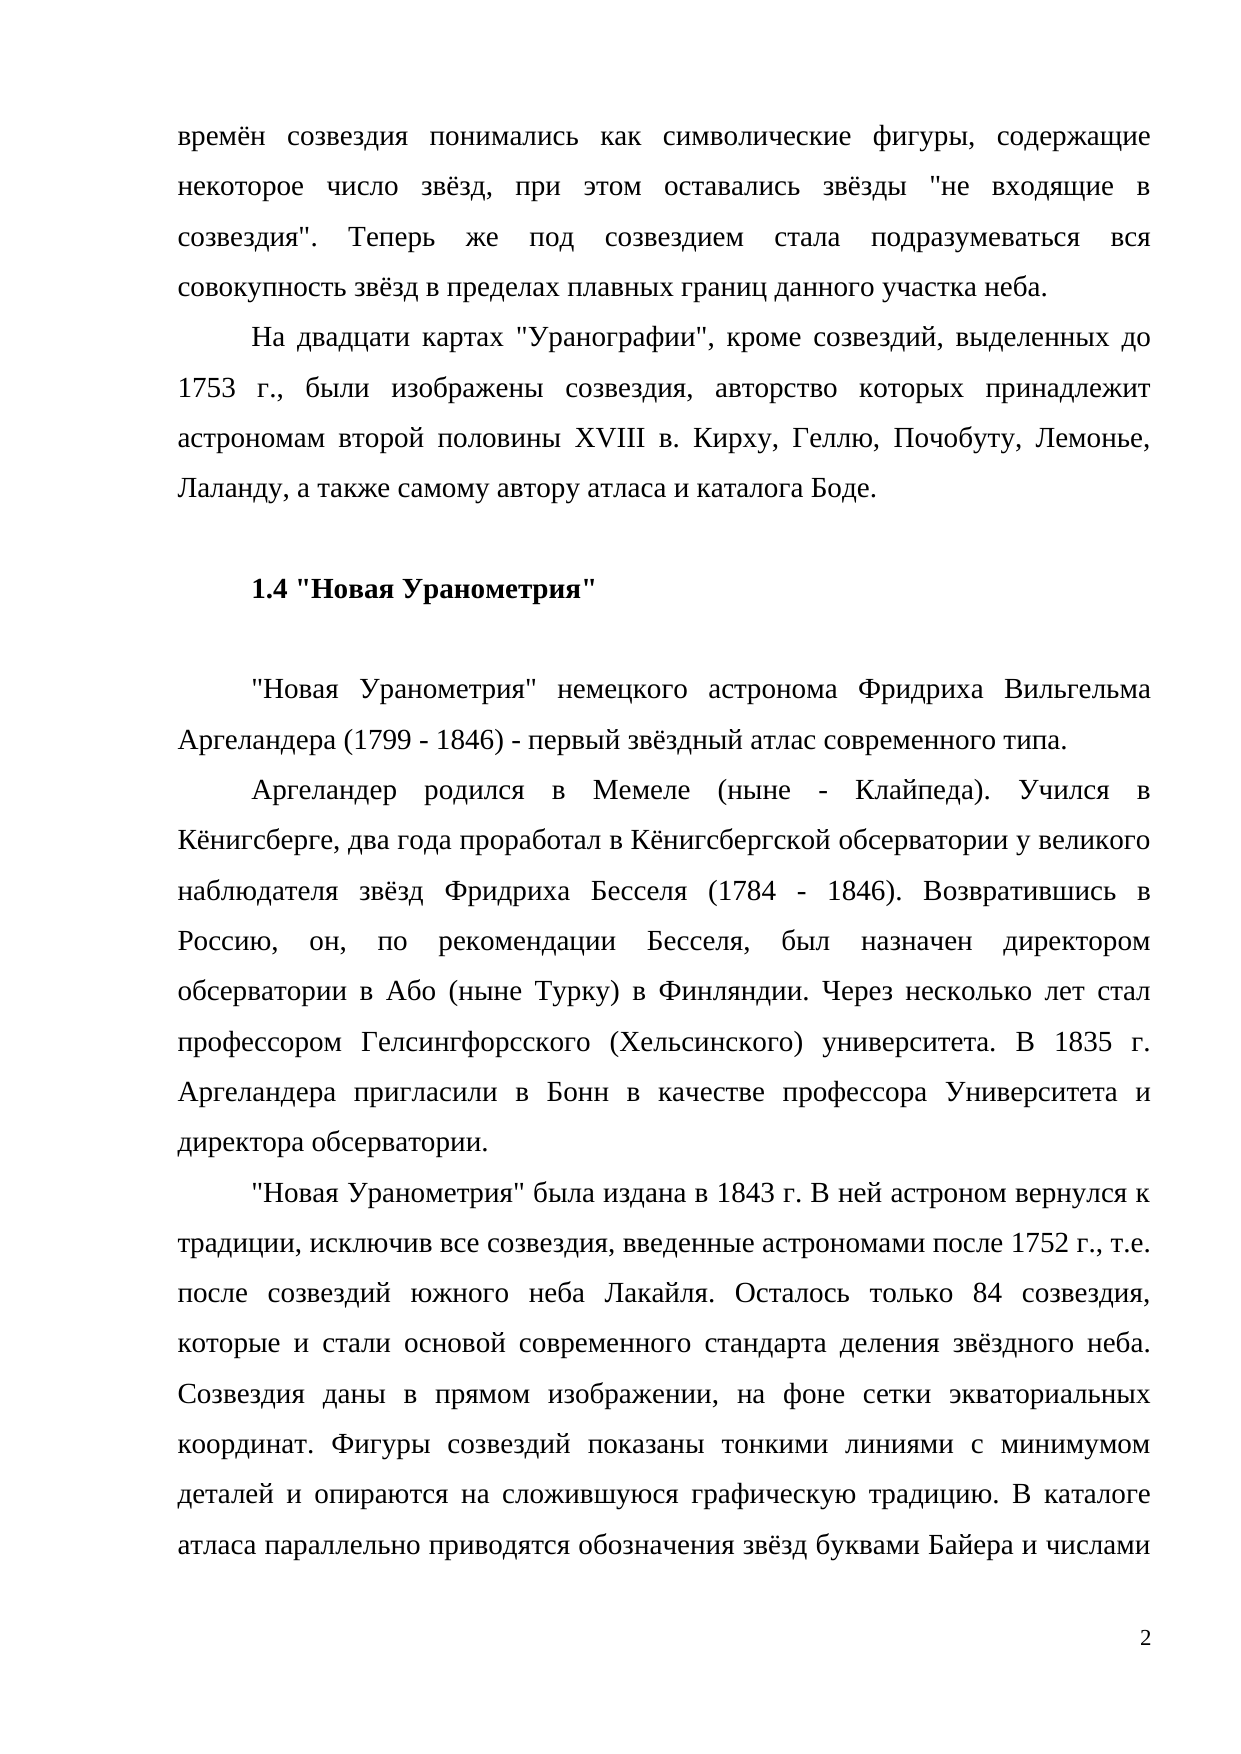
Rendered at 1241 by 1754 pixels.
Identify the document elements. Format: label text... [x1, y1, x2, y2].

text 1.4 "Новая Уранометрия" [177, 571, 1152, 604]
text "Новая Уранометрия" немецкого астронома Фридриха Вильгельма Аргеландера (1799 - 1846) - первый звёздный атлас современного типа. [177, 672, 1152, 755]
text Аргеландер родился в Мемеле (ныне - Клайпеда). Учился в Кёнигсберге, два года проработал в Кёнигсбергской обсерватории у великого наблюдателя звёзд Фридриха Бесселя (1784 - 1846). Возвратившись в Россию, он, по рекомендации Бесселя, был назначен директором обсерватории в Або (ныне Турку) в Финляндии. Через несколько лет стал профессором Гелсингфорсского (Хельсинского) университета. В 1835 г. Аргеландера пригласили в Бонн в качестве профессора Университета и директора обсерватории. [177, 772, 1152, 1158]
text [177, 1175, 1152, 1560]
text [177, 118, 1152, 303]
text На двадцати картах "Уранографии", кроме созвездий, выделенных до 1753 г., были изображены созвездия, авторство которых принадлежит астрономам второй половины XVIII в. Кирху, Геллю, Почобуту, Лемонье, Лаланду, а также самому автору атласа и каталога Боде. [177, 319, 1152, 504]
